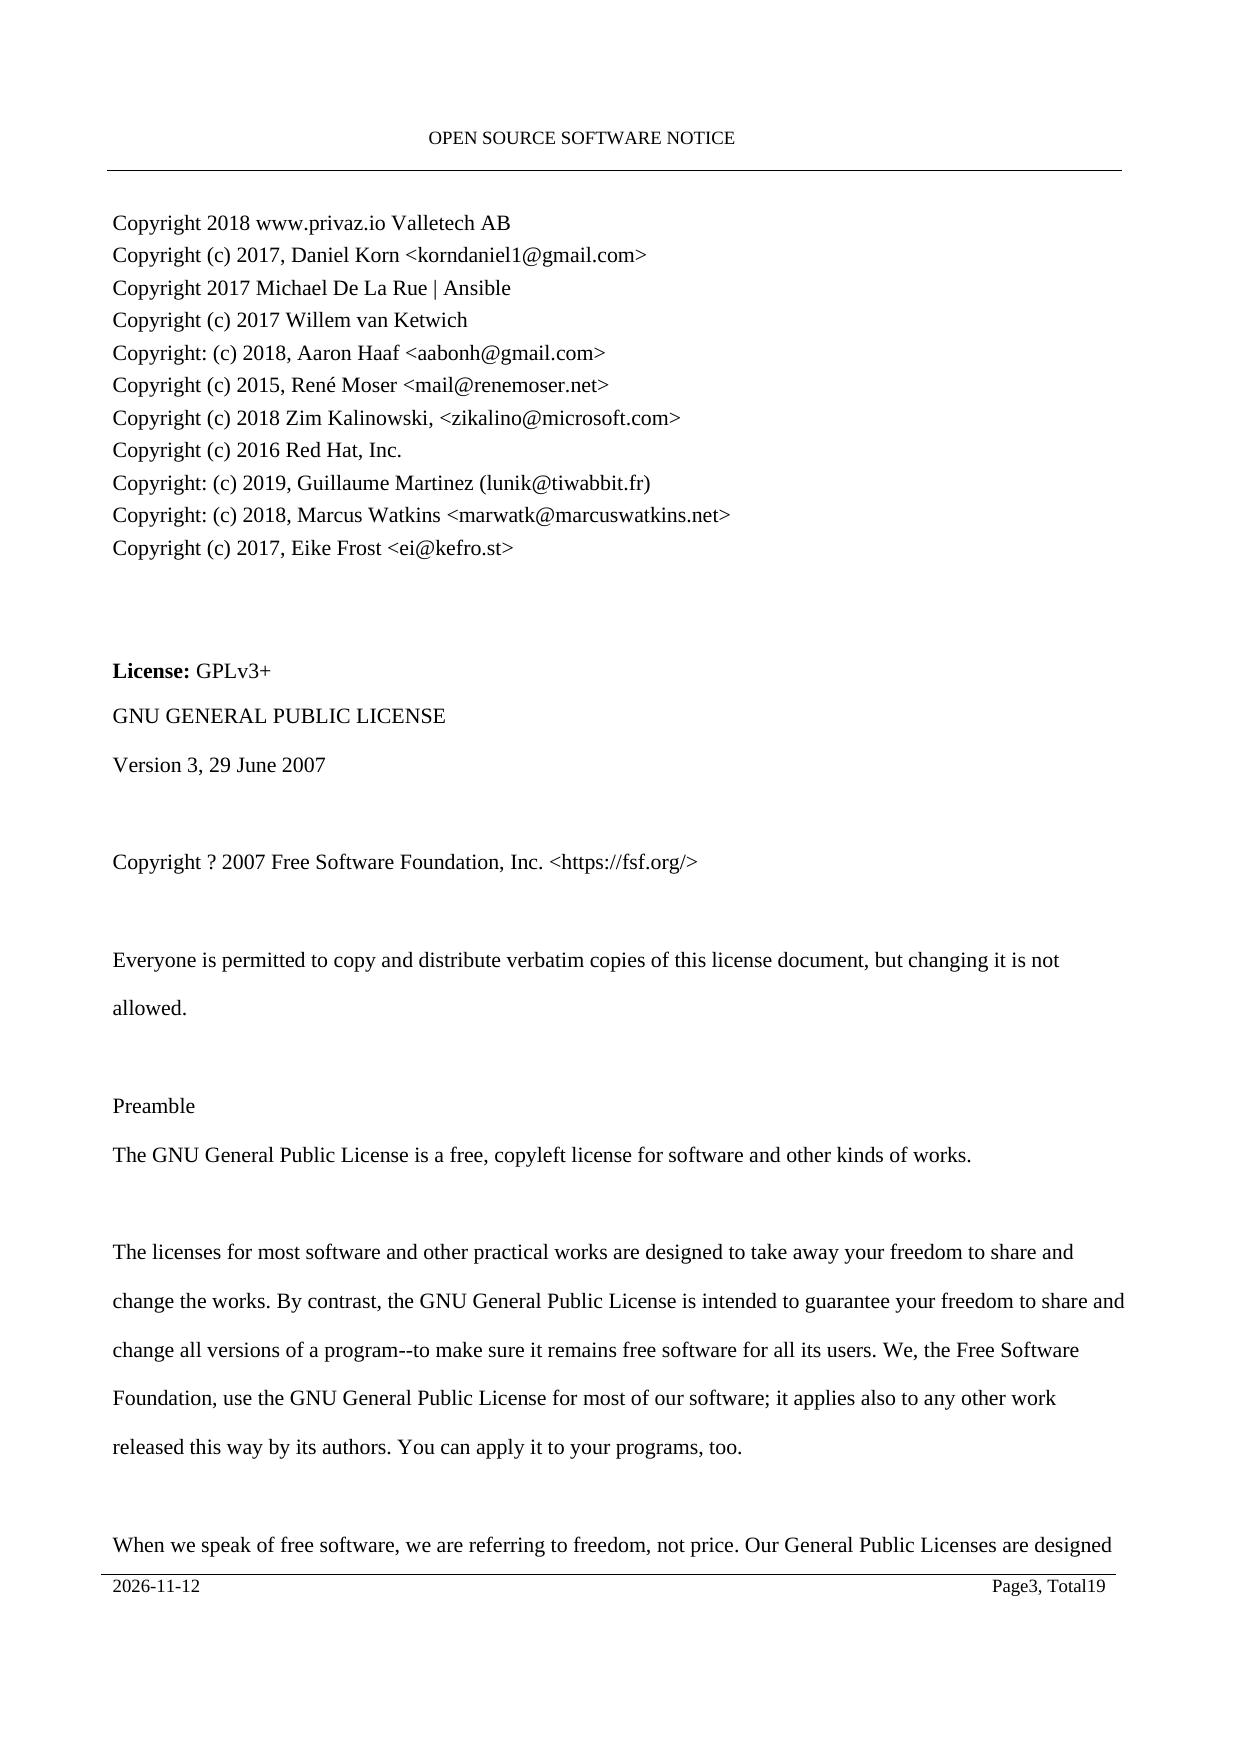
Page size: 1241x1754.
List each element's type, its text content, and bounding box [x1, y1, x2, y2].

text Copyright: (c) 2018, Marcus Watkins <marwatk@marcuswatkins.net> [112, 499, 1128, 531]
text Copyright (c) 2018 Zim Kalinowski, <zikalino@microsoft.com> [112, 401, 1128, 434]
text Copyright (c) 2016 Red Hat, Inc. [112, 434, 1128, 466]
text Copyright 2017 Michael De La Rue | Ansible [112, 271, 1128, 304]
text Copyright: (c) 2018, Aaron Haaf <aabonh@gmail.com> [112, 336, 1128, 369]
text Copyright (c) 2017, Eike Frost <ei@kefro.st> [112, 531, 1128, 564]
text Copyright: (c) 2019, Guillaume Martinez (lunik@tiwabbit.fr) [112, 466, 1128, 499]
text Copyright (c) 2015, René Moser <mail@renemoser.net> [112, 369, 1128, 401]
text Copyright 2018 www.privaz.io Valletech AB [112, 206, 1128, 239]
text Copyright (c) 2017 Willem van Ketwich [112, 304, 1128, 336]
text Copyright (c) 2017, Daniel Korn <korndaniel1@gmail.com> [112, 239, 1128, 271]
text License: GPLv3+ [112, 654, 1128, 687]
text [112, 699, 1128, 1560]
